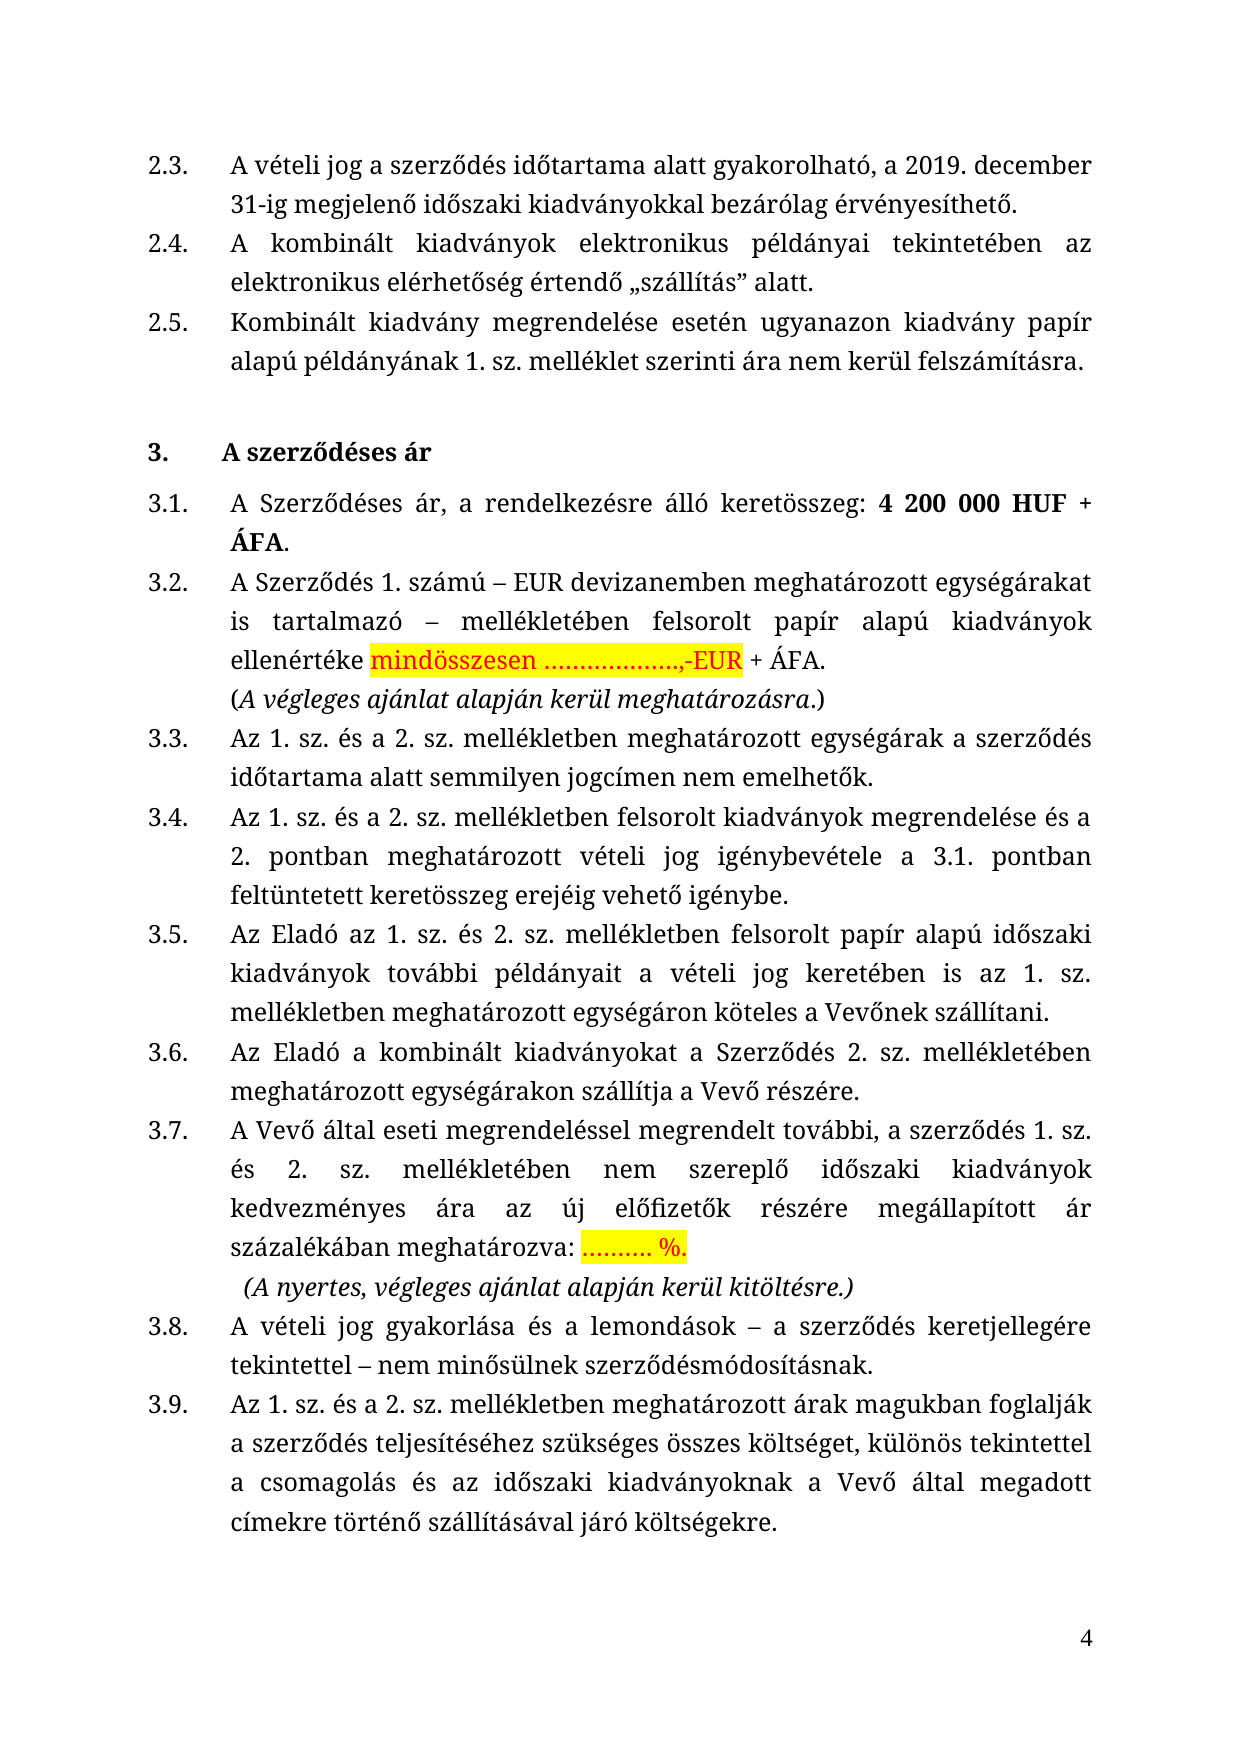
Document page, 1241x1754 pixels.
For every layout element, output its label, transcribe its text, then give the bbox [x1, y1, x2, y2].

list Kombinált kiadvány megrendelése esetén ugyanazon kiadvány papír alapú példányának 1. sz. melléklet szerinti ára nem kerül felszámításra. [148, 304, 1093, 377]
list A vételi jog a szerződés időtartama alatt gyakorolható, a 2019. december 31-ig megjelenő időszaki kiadványokkal bezárólag érvényesíthető. [148, 148, 1093, 221]
list A Vevő által eseti megrendeléssel megrendelt további, a szerződés 1. sz. és 2. sz. mellékletében nem szereplő időszaki kiadványok kedvezményes ára az új előfizetők részére megállapított ár százalékában meghatározva: ………. %. [148, 1113, 1093, 1264]
list Az Eladó a kombinált kiadványokat a Szerződés 2. sz. mellékletében meghatározott egységárakon szállítja a Vevő részére. [148, 1034, 1093, 1107]
list Az 1. sz. és a 2. sz. mellékletben felsorolt kiadványok megrendelése és a 2. pontban meghatározott vételi jog igénybevétele a 3.1. pontban feltüntetett keretösszeg erejéig vehető igénybe. [148, 799, 1093, 912]
list A kombinált kiadványok elektronikus példányai tekintetében az elektronikus elérhetőség értendő „szállítás” alatt. [148, 226, 1093, 299]
list A szerződéses ár [148, 434, 1093, 468]
list Az 1. sz. és a 2. sz. mellékletben meghatározott árak magukban foglalják a szerződés teljesítéséhez szükséges összes költséget, különös tekintettel a csomagolás és az időszaki kiadványoknak a Vevő által megadott címekre történő szállításával járó költségekre. [148, 1387, 1093, 1538]
list A Szerződéses ár, a rendelkezésre álló keretösszeg: 4 200 000 HUF + ÁFA. [148, 486, 1093, 559]
list A vételi jog gyakorlása és a lemondások – a szerződés keretjellegére tekintettel – nem minősülnek szerződésmódosításnak. [148, 1308, 1093, 1382]
list (A nyertes, végleges ajánlat alapján kerül kitöltésre.) [185, 1269, 1093, 1303]
list (A végleges ajánlat alapján kerül meghatározásra.) [230, 682, 1093, 716]
list Az Eladó az 1. sz. és 2. sz. mellékletben felsorolt papír alapú időszaki kiadványok további példányait a vételi jog keretében is az 1. sz. mellékletben meghatározott egységáron köteles a Vevőnek szállítani. [148, 917, 1093, 1029]
list Az 1. sz. és a 2. sz. mellékletben meghatározott egységárak a szerződés időtartama alatt semmilyen jogcímen nem emelhetők. [148, 721, 1093, 794]
list A Szerződés 1. számú – EUR devizanemben meghatározott egységárakat is tartalmazó – mellékletében felsorolt papír alapú kiadványok ellenértéke mindösszesen ……………….,-EUR + ÁFA. [148, 564, 1093, 677]
